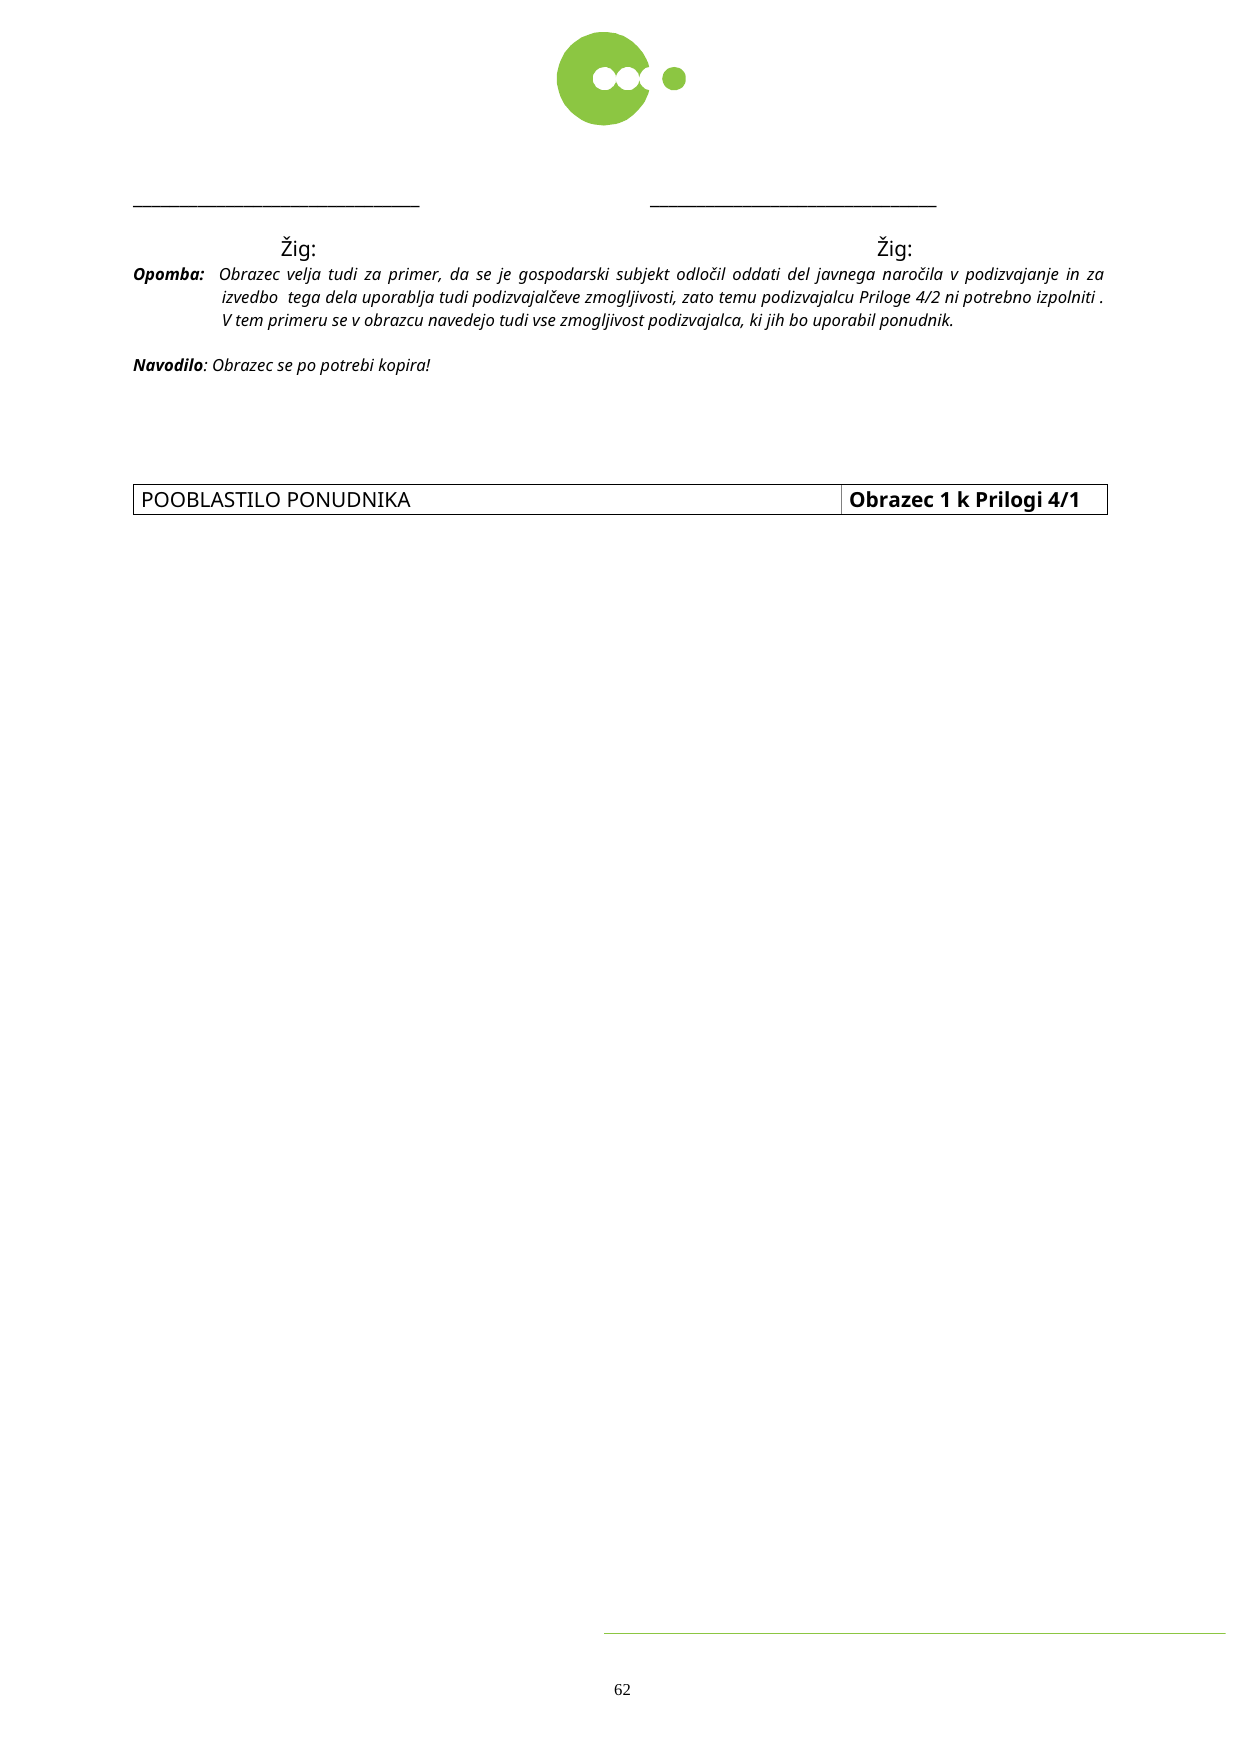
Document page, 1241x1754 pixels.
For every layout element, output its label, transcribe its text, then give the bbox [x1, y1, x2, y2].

text _______________________________ _______________________________ [133, 182, 1107, 210]
table_header POOBLASTILO PONUDNIKA [134, 485, 841, 513]
text Navodilo: Obrazec se po potrebi kopira! [133, 353, 1107, 376]
text Žig: Žig: [133, 234, 1107, 263]
table_header Obrazec 1 k Prilogi 4/1 [842, 485, 1107, 513]
text Opomba: Obrazec velja tudi za primer, da se je gospodarski subjekt odločil oddati del javnega naročila v podizvajanje in za izvedbo tega dela uporablja tudi podizvajalčeve zmogljivosti, zato temu podizvajalcu Priloge 4/2 ni potrebno izpolniti . V tem primeru se v obrazcu navedejo tudi vse zmogljivost podizvajalca, ki jih bo uporabil ponudnik. [133, 263, 1107, 331]
